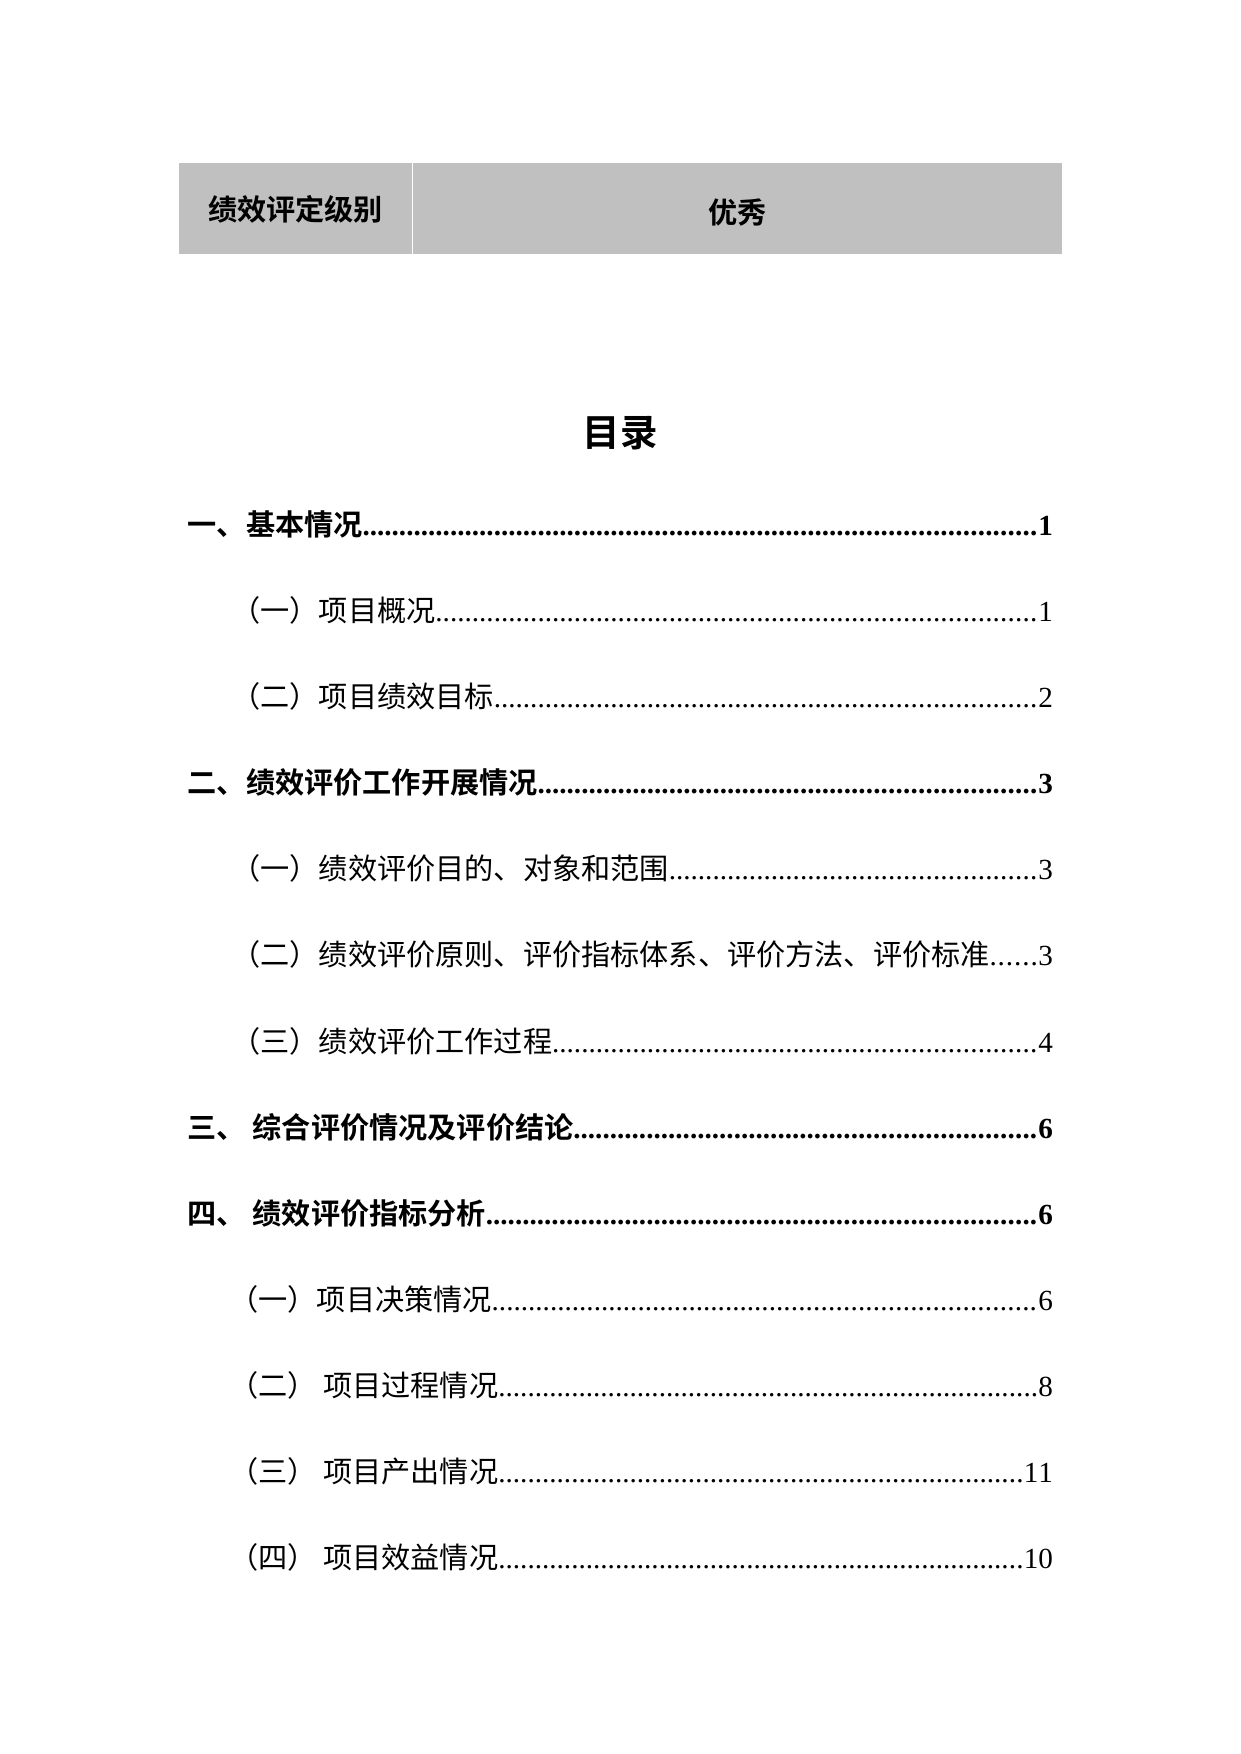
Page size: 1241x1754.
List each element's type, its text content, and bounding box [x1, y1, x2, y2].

text （二） 项目过程情况 8 [187, 1351, 1053, 1416]
text 四、 绩效评价指标分析 6 [187, 1179, 1053, 1244]
table_cell 绩效评定级别 [179, 163, 412, 254]
text 三、 综合评价情况及评价结论 6 [187, 1093, 1053, 1158]
text 目录 [187, 398, 1053, 463]
text （二）项目绩效目标 2 [231, 662, 1053, 727]
text （一）绩效评价目的、对象和范围 3 [231, 834, 1053, 899]
table_cell 优秀 [413, 163, 1062, 254]
text 二、绩效评价工作开展情况 3 [187, 748, 1053, 813]
text （二）绩效评价原则、评价指标体系、评价方法、评价标准 3 [231, 921, 1053, 986]
text 一、基本情况 1 [187, 490, 1053, 555]
text （一）项目决策情况 6 [187, 1265, 1053, 1330]
text （一）项目概况 1 [231, 576, 1053, 641]
text （三）绩效评价工作过程 4 [231, 1007, 1053, 1072]
text （四） 项目效益情况 10 [187, 1524, 1053, 1589]
text （三） 项目产出情况 11 [187, 1437, 1053, 1502]
